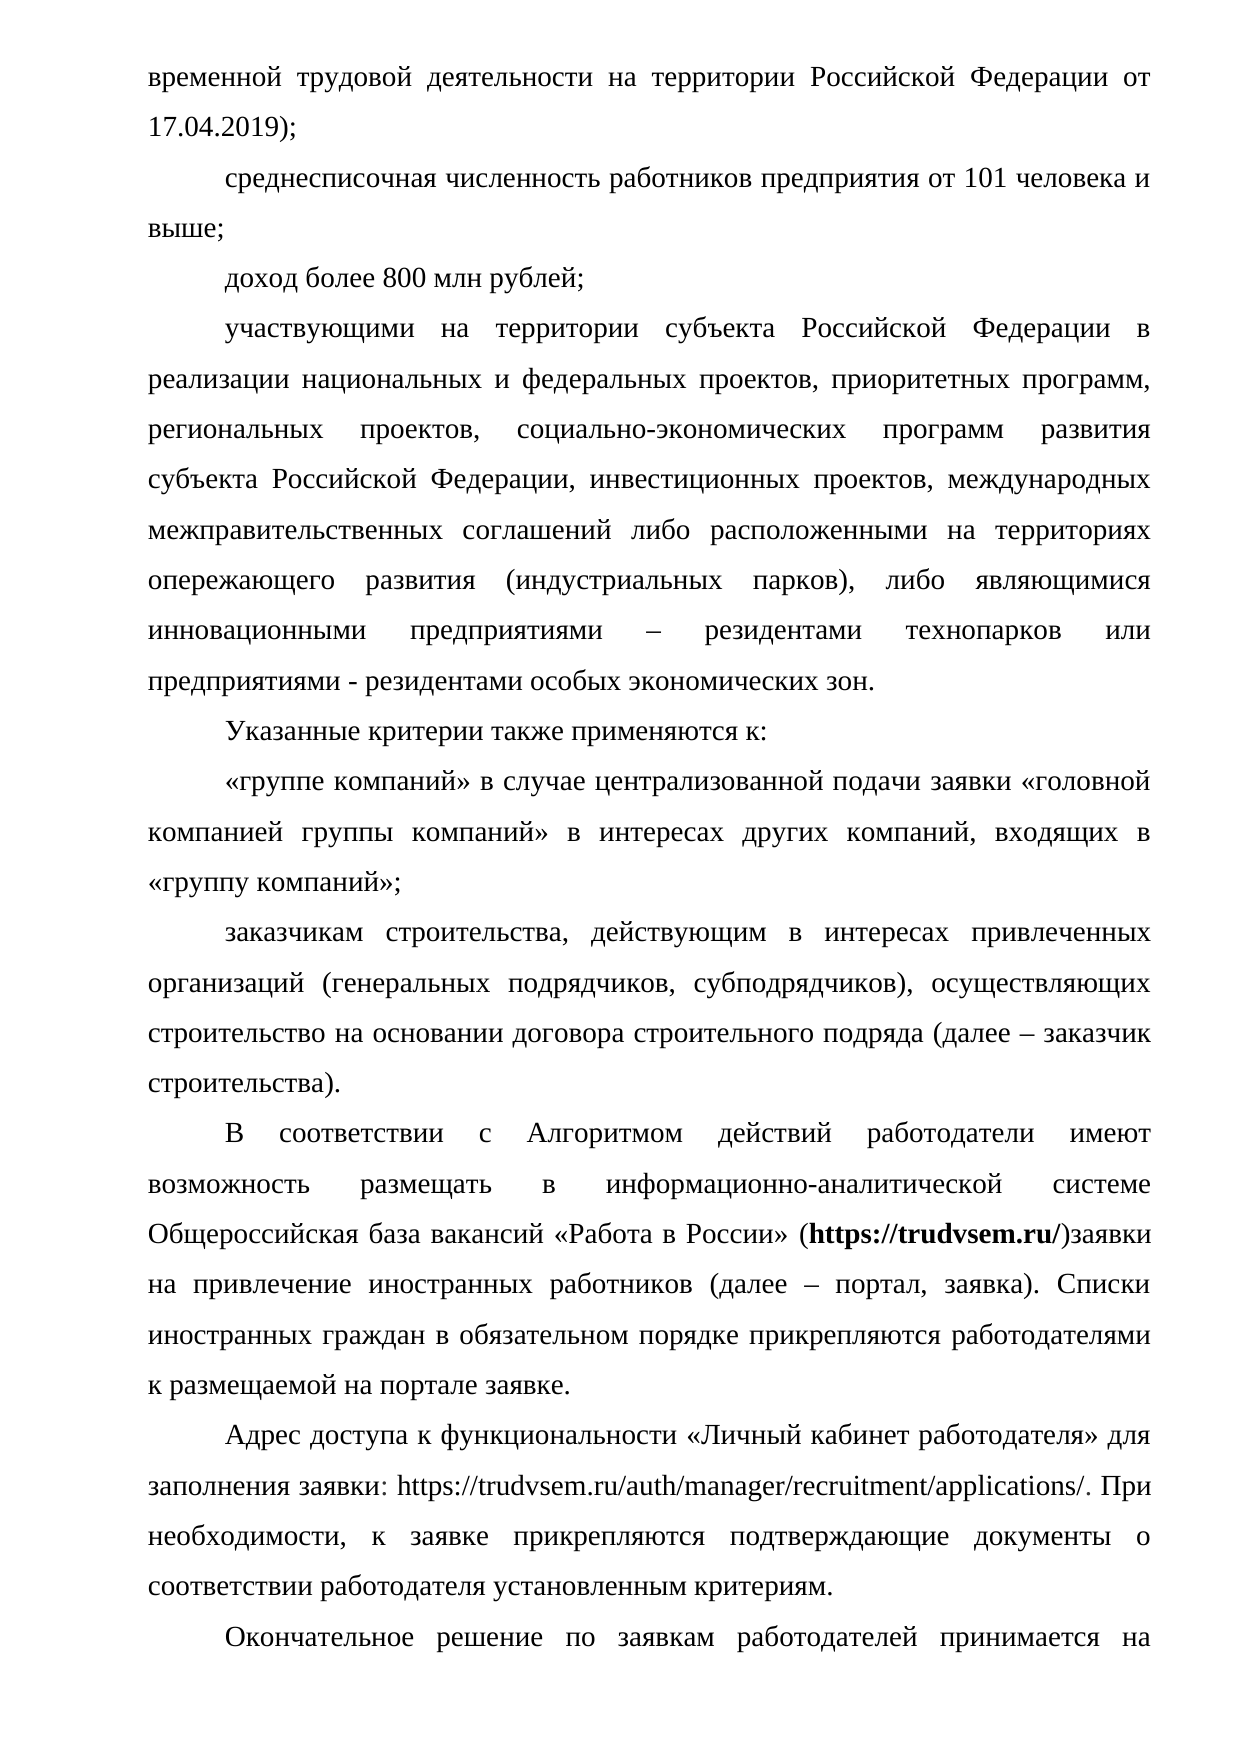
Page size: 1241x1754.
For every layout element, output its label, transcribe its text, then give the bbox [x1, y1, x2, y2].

text доход более 800 млн рублей; [148, 260, 1152, 294]
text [148, 1619, 1152, 1652]
text В соответствии с Алгоритмом действий работодатели имеют возможность размещать в информационно-аналитической системе Общероссийская база вакансий «Работа в России» (https://trudvsem.ru/)заявки на привлечение иностранных работников (далее – портал, заявка). Списки иностранных граждан в обязательном порядке прикрепляются работодателями к размещаемой на портале заявке. [148, 1116, 1152, 1401]
text Адрес доступа к функциональности «Личный кабинет работодателя» для заполнения заявки: https://trudvsem.ru/auth/manager/recruitment/applications/. При необходимости, к заявке прикрепляются подтверждающие документы о соответствии работодателя установленным критериям. [148, 1417, 1152, 1602]
text заказчикам строительства, действующим в интересах привлеченных организаций (генеральных подрядчиков, субподрядчиков), осуществляющих строительство на основании договора строительного подряда (далее – заказчик строительства). [148, 914, 1152, 1099]
text участвующими на территории субъекта Российской Федерации в реализации национальных и федеральных проектов, приоритетных программ, региональных проектов, социально-экономических программ развития субъекта Российской Федерации, инвестиционных проектов, международных межправительственных соглашений либо расположенными на территориях опережающего развития (индустриальных парков), либо являющимися инновационными предприятиями – резидентами технопарков или предприятиями - резидентами особых экономических зон. [148, 311, 1152, 696]
text «группе компаний» в случае централизованной подачи заявки «головной компанией группы компаний» в интересах других компаний, входящих в «группу компаний»; [148, 763, 1152, 898]
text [148, 59, 1152, 143]
text Указанные критерии также применяются к: [148, 713, 1152, 747]
text среднесписочная численность работников предприятия от 101 человека и выше; [148, 160, 1152, 243]
